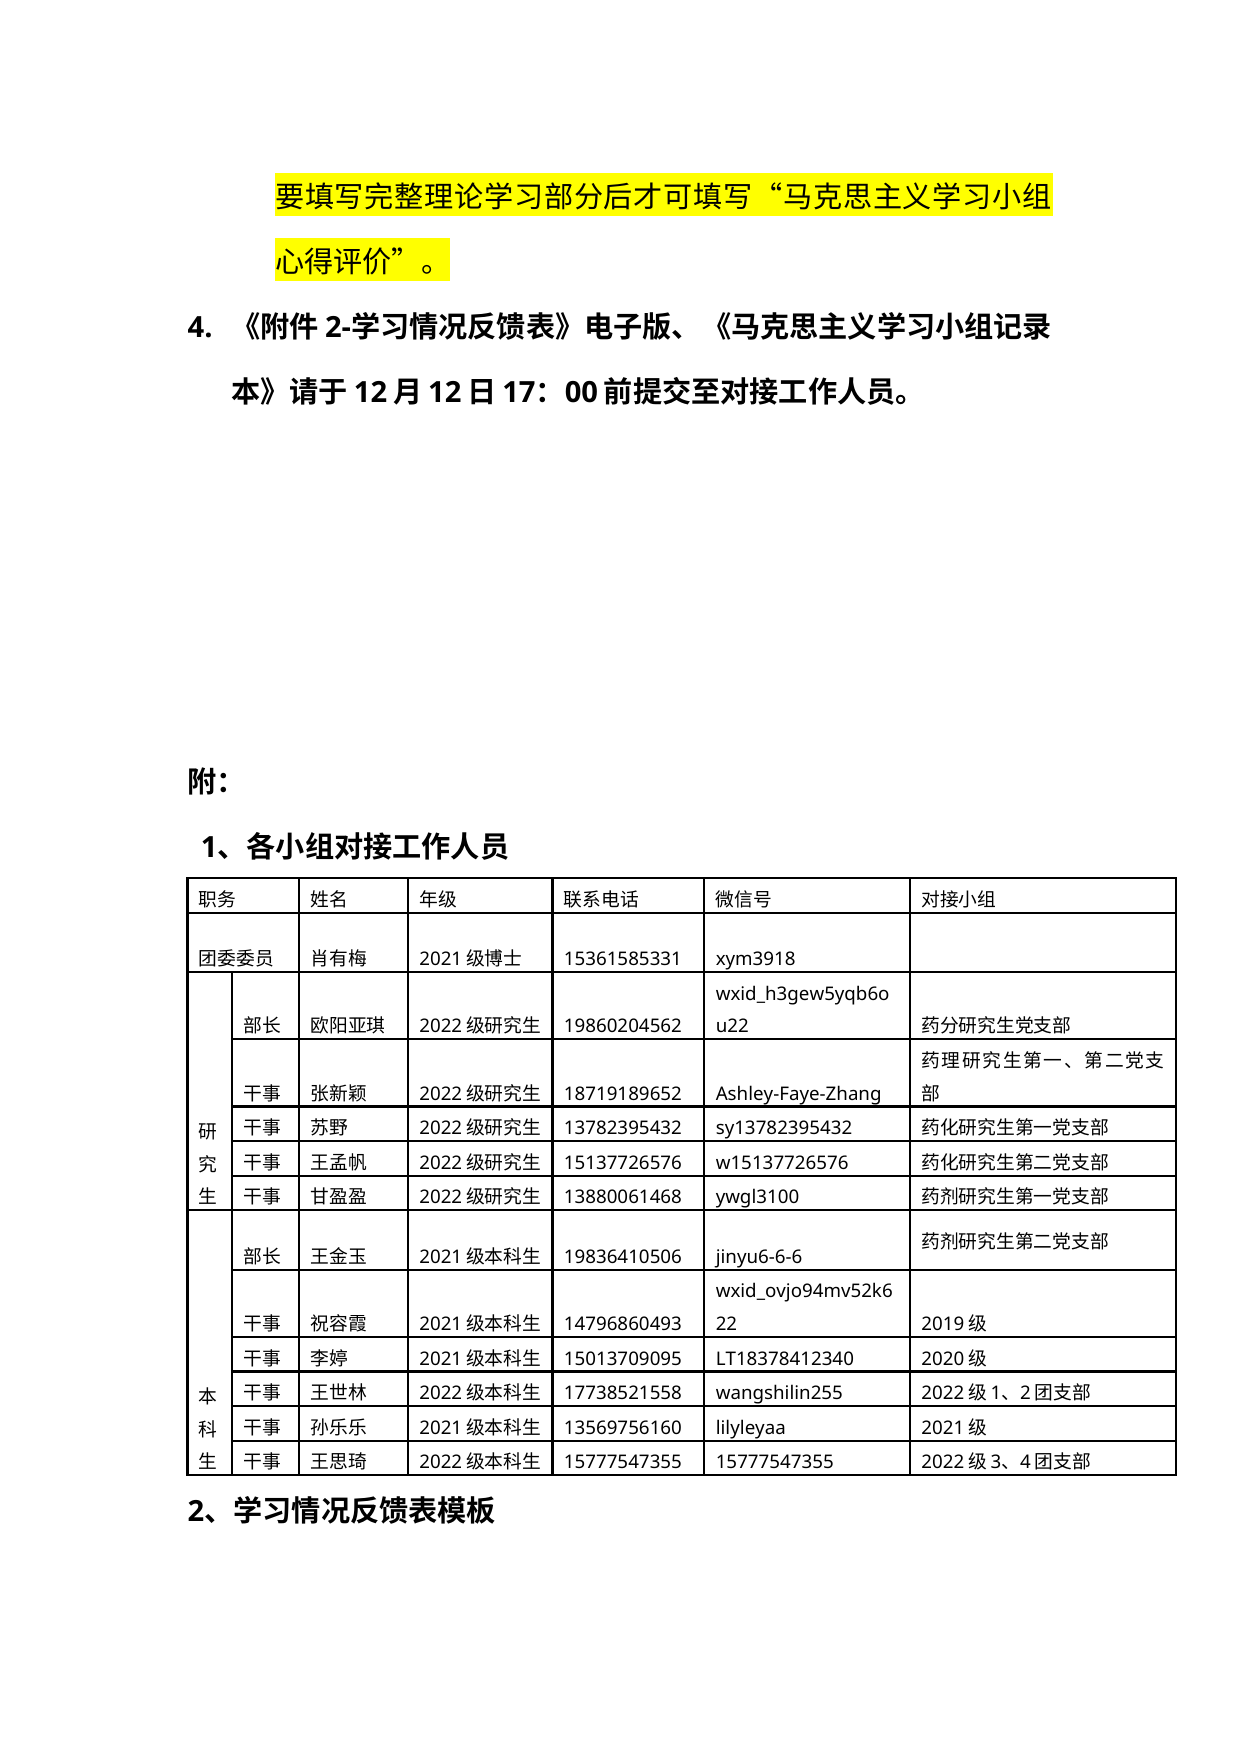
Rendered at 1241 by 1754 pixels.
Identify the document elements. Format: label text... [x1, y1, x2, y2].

table_header 对接小组 [911, 879, 1175, 912]
table_cell 干事 [233, 1407, 298, 1439]
table_cell 欧阳亚琪 [300, 973, 407, 1038]
table_cell 2022级研究生 [409, 1040, 551, 1105]
table_cell 19836410506 [554, 1211, 703, 1269]
text 附： [187, 747, 1053, 812]
table_cell 王思琦 [300, 1442, 407, 1474]
table_cell 祝容霞 [300, 1271, 407, 1336]
table_cell 2021级本科生 [409, 1338, 551, 1370]
table_cell 干事 [233, 1142, 298, 1174]
table_cell 团委委员 [189, 914, 298, 971]
table_cell wxid_h3gew5yqb6ou22 [705, 973, 909, 1038]
table_cell 17738521558 [554, 1373, 703, 1405]
table_cell lilyleyaa [705, 1407, 909, 1439]
table_cell 15013709095 [554, 1338, 703, 1370]
table_cell 15361585331 [554, 914, 703, 971]
table_cell 干事 [233, 1040, 298, 1105]
table_cell 2022级本科生 [409, 1442, 551, 1474]
table_cell 肖有梅 [300, 914, 407, 971]
table_cell 13782395432 [554, 1108, 703, 1140]
table_cell 干事 [233, 1271, 298, 1336]
table_header 姓名 [300, 879, 407, 912]
table_cell 王孟帆 [300, 1142, 407, 1174]
table_cell 干事 [233, 1108, 298, 1140]
table_header 联系电话 [554, 879, 703, 912]
table_cell 药化研究生第一党支部 [911, 1108, 1175, 1140]
table_cell 王金玉 [300, 1211, 407, 1269]
table_cell 2021级 [911, 1407, 1175, 1439]
list 《附件2-学习情况反馈表》电子版、《马克思主义学习小组记录本》请于12月12日17：00前提交至对接工作人员。 [187, 292, 1053, 422]
table_cell 15777547355 [554, 1442, 703, 1474]
table_cell 王世林 [300, 1373, 407, 1405]
table_cell wxid_ovjo94mv52k622 [705, 1271, 909, 1336]
table_cell 甘盈盈 [300, 1177, 407, 1209]
table_cell 张新颖 [300, 1040, 407, 1105]
table_cell 研究生 [189, 973, 231, 1209]
table_cell 药理研究生第一、第二党支部 [911, 1040, 1175, 1105]
table_cell 干事 [233, 1177, 298, 1209]
table_cell xym3918 [705, 914, 909, 971]
table_cell 2022级研究生 [409, 1108, 551, 1140]
table_header 职务 [189, 879, 298, 912]
table_cell 李婷 [300, 1338, 407, 1370]
table_cell 13569756160 [554, 1407, 703, 1439]
table_cell 2022级研究生 [409, 973, 551, 1038]
table_cell 2019级 [911, 1271, 1175, 1336]
table_cell 2022级研究生 [409, 1177, 551, 1209]
table_header 微信号 [705, 879, 909, 912]
table_cell 2021级本科生 [409, 1271, 551, 1336]
table_cell wangshilin255 [705, 1373, 909, 1405]
table_cell 14796860493 [554, 1271, 703, 1336]
list 学习情况反馈表模板 [187, 1476, 1053, 1541]
table_cell 本科生 [189, 1211, 231, 1474]
table_cell 部长 [233, 973, 298, 1038]
table_cell 15137726576 [554, 1142, 703, 1174]
table_cell sy13782395432 [705, 1108, 909, 1140]
table_cell 15777547355 [705, 1442, 909, 1474]
table_cell 18719189652 [554, 1040, 703, 1105]
table_cell 苏野 [300, 1108, 407, 1140]
table_cell 2021级本科生 [409, 1211, 551, 1269]
table_cell 2022级1、2团支部 [911, 1373, 1175, 1405]
table_cell w15137726576 [705, 1142, 909, 1174]
table_cell 干事 [233, 1338, 298, 1370]
table_cell LT18378412340 [705, 1338, 909, 1370]
table_cell 药剂研究生第二党支部 [911, 1211, 1175, 1269]
table_cell 13880061468 [554, 1177, 703, 1209]
table_cell 2020级 [911, 1338, 1175, 1370]
table_cell jinyu6-6-6 [705, 1211, 909, 1269]
table_cell 药化研究生第二党支部 [911, 1142, 1175, 1174]
table_cell 部长 [233, 1211, 298, 1269]
table_cell 药分研究生党支部 [911, 973, 1175, 1038]
table_cell 药剂研究生第一党支部 [911, 1177, 1175, 1209]
table_cell [911, 914, 1175, 971]
table_cell 2021级本科生 [409, 1407, 551, 1439]
table_cell 2021级博士 [409, 914, 551, 971]
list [231, 162, 1053, 292]
table_cell ywgl3100 [705, 1177, 909, 1209]
table_cell 干事 [233, 1442, 298, 1474]
table_cell 19860204562 [554, 973, 703, 1038]
table_cell 干事 [233, 1373, 298, 1405]
table_cell 2022级研究生 [409, 1142, 551, 1174]
table_cell 2022级本科生 [409, 1373, 551, 1405]
table_cell 2022级3、4团支部 [911, 1442, 1175, 1474]
text 1、各小组对接工作人员 [187, 812, 1053, 877]
table_header 年级 [409, 879, 551, 912]
table_cell 孙乐乐 [300, 1407, 407, 1439]
table_cell Ashley-Faye-Zhang [705, 1040, 909, 1105]
